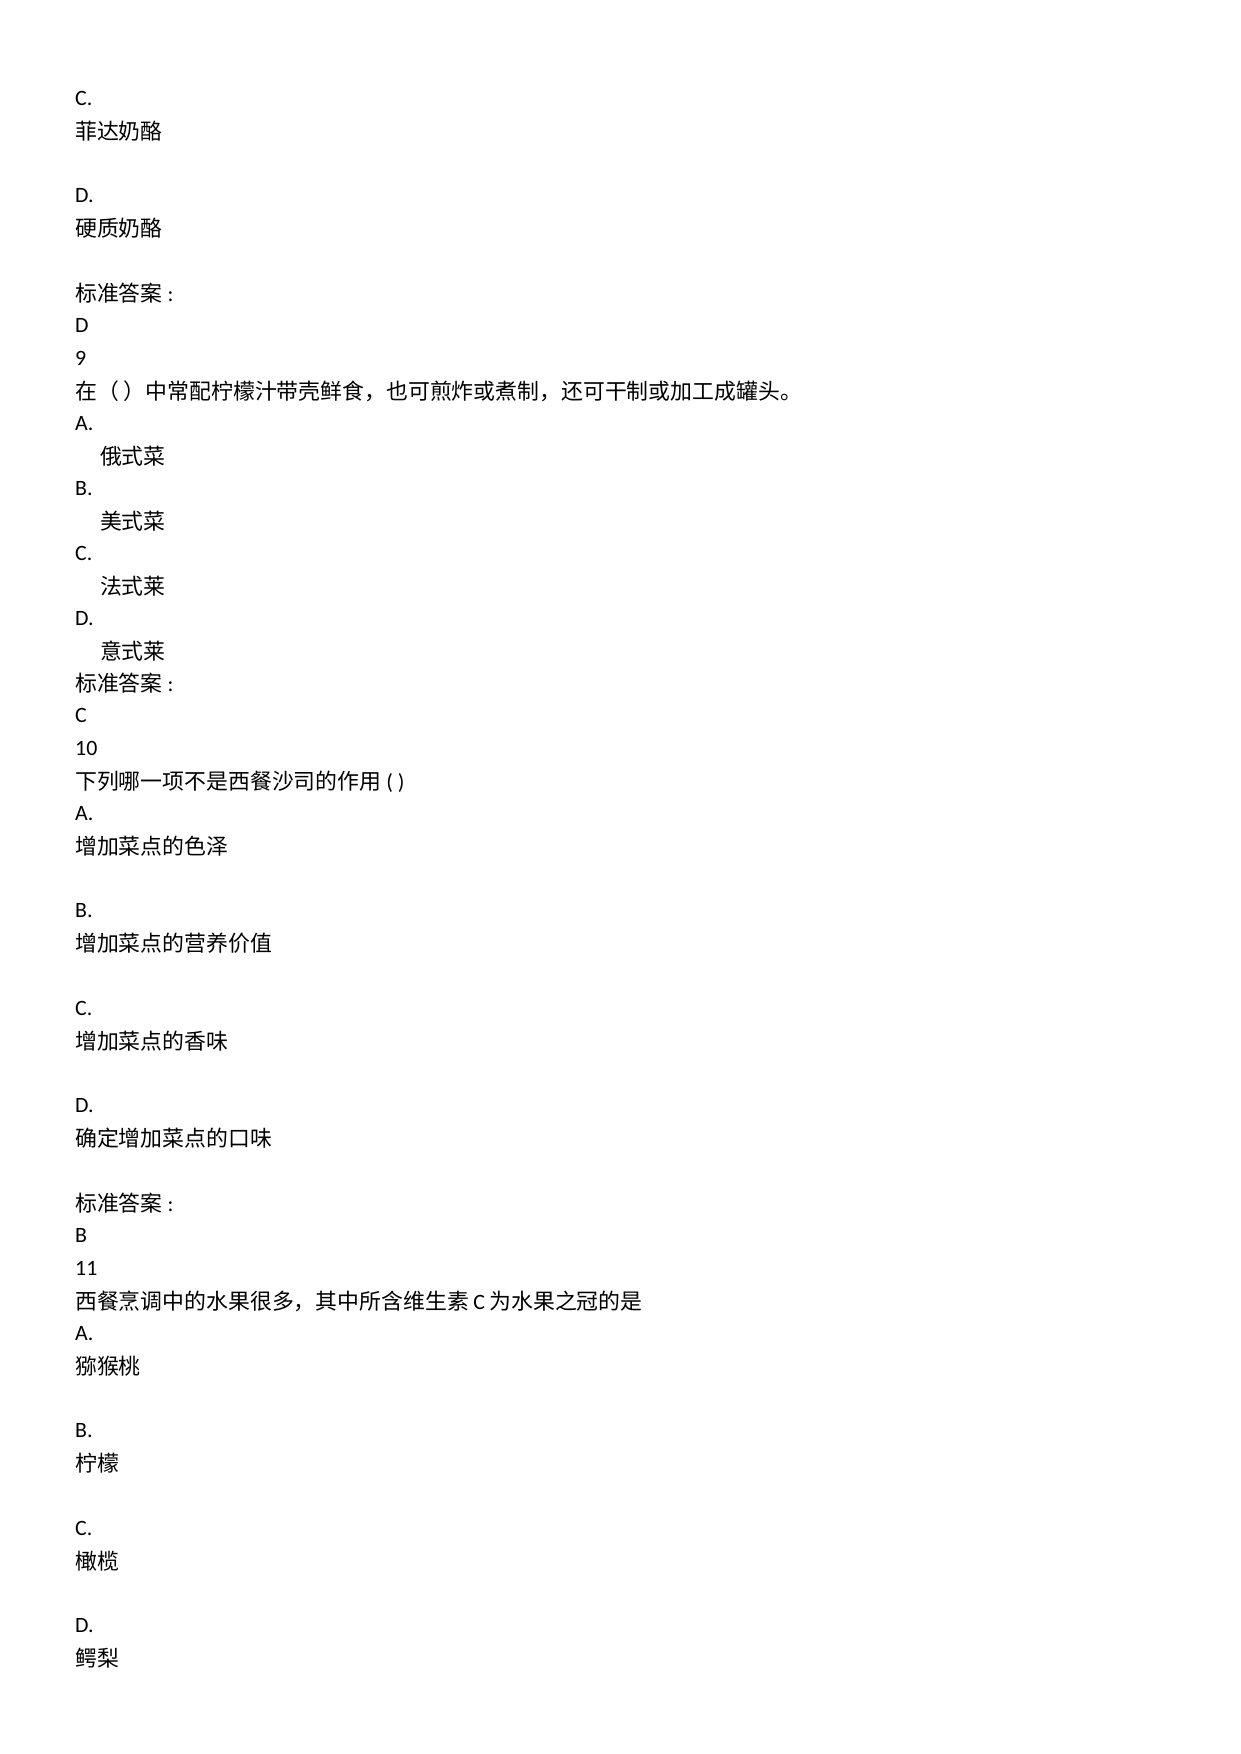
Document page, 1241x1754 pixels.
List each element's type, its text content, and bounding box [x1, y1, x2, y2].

text 标准答案 : [75, 276, 1165, 308]
text B. [75, 893, 1165, 926]
text 猕猴桃 [75, 1348, 1165, 1381]
text D. [75, 601, 1165, 633]
text 标准答案 : [75, 666, 1165, 698]
text 11 [75, 1251, 1165, 1283]
text C. [75, 81, 1165, 113]
text A. [75, 796, 1165, 828]
text 美式菜 [75, 503, 1165, 536]
text C. [75, 1511, 1165, 1543]
text 俄式菜 [75, 438, 1165, 471]
text 硬质奶酪 [75, 211, 1165, 243]
text D. [75, 1608, 1165, 1641]
text 西餐烹调中的水果很多，其中所含维生素C为水果之冠的是 [75, 1283, 1165, 1316]
text B [75, 1218, 1165, 1251]
text 标准答案 : [75, 1186, 1165, 1218]
text 确定增加菜点的口味 [75, 1121, 1165, 1153]
text 9 [75, 341, 1165, 373]
text 增加菜点的香味 [75, 1023, 1165, 1056]
text 增加菜点的色泽 [75, 828, 1165, 861]
text 10 [75, 731, 1165, 763]
text A. [75, 406, 1165, 438]
text B. [75, 1413, 1165, 1446]
text 意式莱 [75, 633, 1165, 666]
text D [75, 308, 1165, 341]
text D. [75, 178, 1165, 211]
text 鳄梨 [75, 1641, 1165, 1673]
text D. [75, 1088, 1165, 1121]
text C. [75, 991, 1165, 1023]
text 菲达奶酪 [75, 113, 1165, 146]
text 橄榄 [75, 1543, 1165, 1576]
text 下列哪一项不是西餐沙司的作用 ( ) [75, 763, 1165, 796]
text C. [75, 536, 1165, 568]
text 在（ ）中常配柠檬汁带壳鲜食，也可煎炸或煮制，还可干制或加工成罐头。 [75, 373, 1165, 406]
text A. [75, 1316, 1165, 1348]
text 柠檬 [75, 1446, 1165, 1478]
text B. [75, 471, 1165, 503]
text 增加菜点的营养价值 [75, 926, 1165, 958]
text 法式莱 [75, 568, 1165, 601]
text C [75, 698, 1165, 731]
